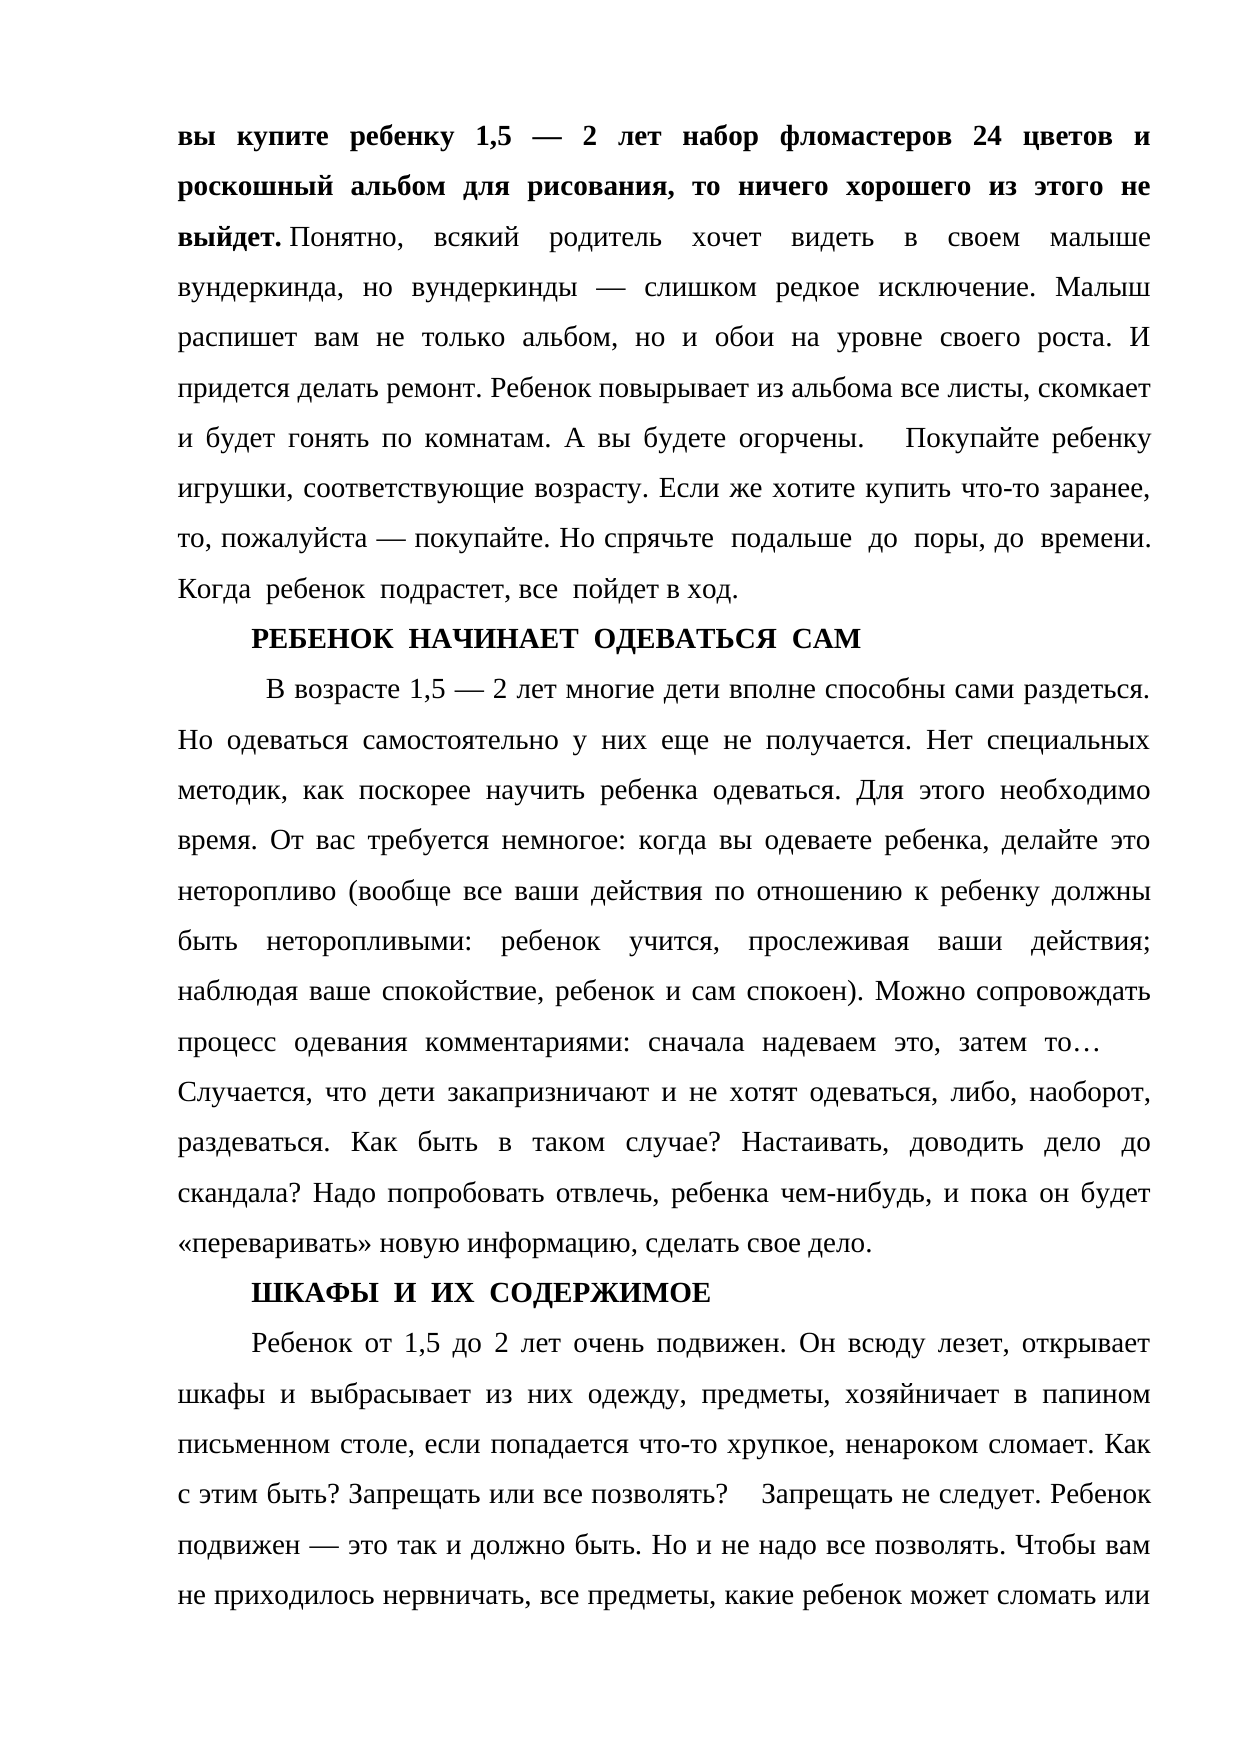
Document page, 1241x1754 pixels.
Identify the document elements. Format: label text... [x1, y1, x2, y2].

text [177, 118, 1152, 604]
text ШКАФЫ И ИХ СОДЕРЖИМОЕ [177, 1275, 1152, 1309]
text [177, 1326, 1152, 1611]
text В возрасте 1,5 — 2 лет многие дети вполне способны сами раздеться. Но одеваться самостоятельно у них еще не получается. Нет специальных методик, как поскорее научить ребенка одеваться. Для этого необходимо время. От вас требуется немногое: когда вы одеваете ребенка, делайте это неторопливо (вообще все ваши действия по отношению к ребенку должны быть неторопливыми: ребенок учится, прослеживая ваши действия; наблюдая ваше спокойствие, ребенок и сам спокоен). Можно сопровождать процесс одевания комментариями: сначала надеваем это, затем то… Случается, что дети закапризничают и не хотят одеваться, либо, наоборот, раздеваться. Как быть в таком случае? Настаивать, доводить дело до скандала? Надо попробовать отвлечь, ребенка чем-нибудь, и пока он будет «переваривать» новую информацию, сделать свое дело. [177, 672, 1152, 1258]
text РЕБЕНОК НАЧИНАЕТ ОДЕВАТЬСЯ САМ [177, 621, 1152, 655]
